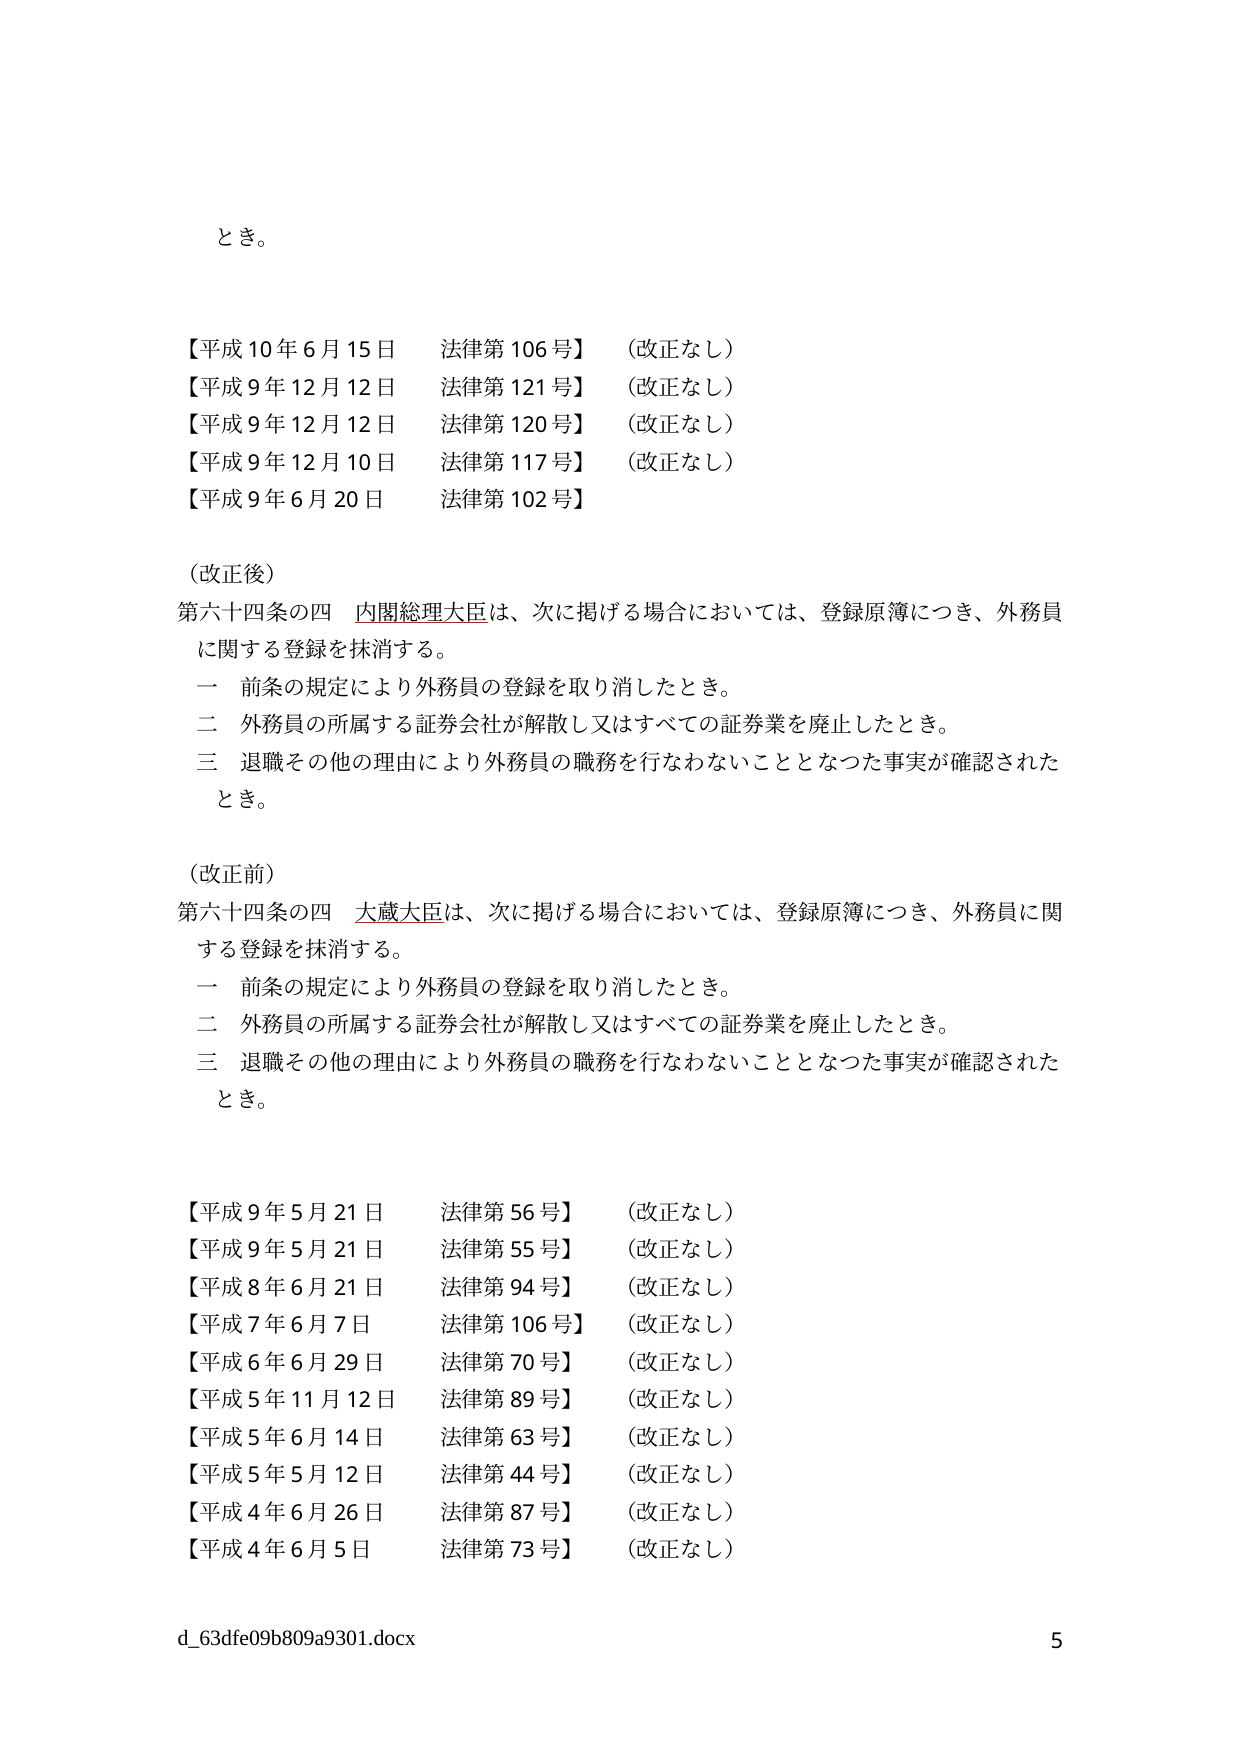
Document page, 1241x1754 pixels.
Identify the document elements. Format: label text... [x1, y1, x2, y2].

text 三 退職その他の理由により外務員の職務を行なわないこととなつた事実が確認されたとき。 [196, 742, 1063, 817]
text 【平成9年5月21日 法律第55号】 （改正なし） [177, 1229, 1063, 1267]
text 【平成8年6月21日 法律第94号】 （改正なし） [177, 1267, 1063, 1304]
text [196, 217, 1063, 254]
text （改正前） [177, 854, 1063, 892]
text 【平成4年6月26日 法律第87号】 （改正なし） [177, 1492, 1063, 1529]
text 一 前条の規定により外務員の登録を取り消したとき。 [196, 667, 1063, 704]
text 【平成6年6月29日 法律第70号】 （改正なし） [177, 1342, 1063, 1379]
text 【平成9年12月12日 法律第121号】 （改正なし） [177, 367, 1063, 404]
text 第六十四条の四 内閣総理大臣は、次に掲げる場合においては、登録原簿につき、外務員に関する登録を抹消する。 [177, 592, 1063, 667]
text 【平成9年6月20日 法律第102号】 [177, 479, 1063, 517]
text 一 前条の規定により外務員の登録を取り消したとき。 [196, 967, 1063, 1004]
text 第六十四条の四 大蔵大臣は、次に掲げる場合においては、登録原簿につき、外務員に関する登録を抹消する。 [177, 892, 1063, 967]
text 【平成4年6月5日 法律第73号】 （改正なし） [177, 1529, 1063, 1567]
text 【平成7年6月7日 法律第106号】 （改正なし） [177, 1304, 1063, 1342]
text 【平成9年12月12日 法律第120号】 （改正なし） [177, 404, 1063, 442]
text 【平成10年6月15日 法律第106号】 （改正なし） [177, 329, 1063, 367]
text 【平成5年11月12日 法律第89号】 （改正なし） [177, 1379, 1063, 1417]
text （改正後） [177, 554, 1063, 592]
text 三 退職その他の理由により外務員の職務を行なわないこととなつた事実が確認されたとき。 [196, 1042, 1063, 1117]
text 【平成5年5月12日 法律第44号】 （改正なし） [177, 1454, 1063, 1492]
text 【平成9年12月10日 法律第117号】 （改正なし） [177, 442, 1063, 479]
text 二 外務員の所属する証券会社が解散し又はすべての証券業を廃止したとき。 [196, 704, 1063, 742]
text 【平成5年6月14日 法律第63号】 （改正なし） [177, 1417, 1063, 1454]
text 二 外務員の所属する証券会社が解散し又はすべての証券業を廃止したとき。 [196, 1004, 1063, 1042]
text 【平成9年5月21日 法律第56号】 （改正なし） [177, 1192, 1063, 1229]
